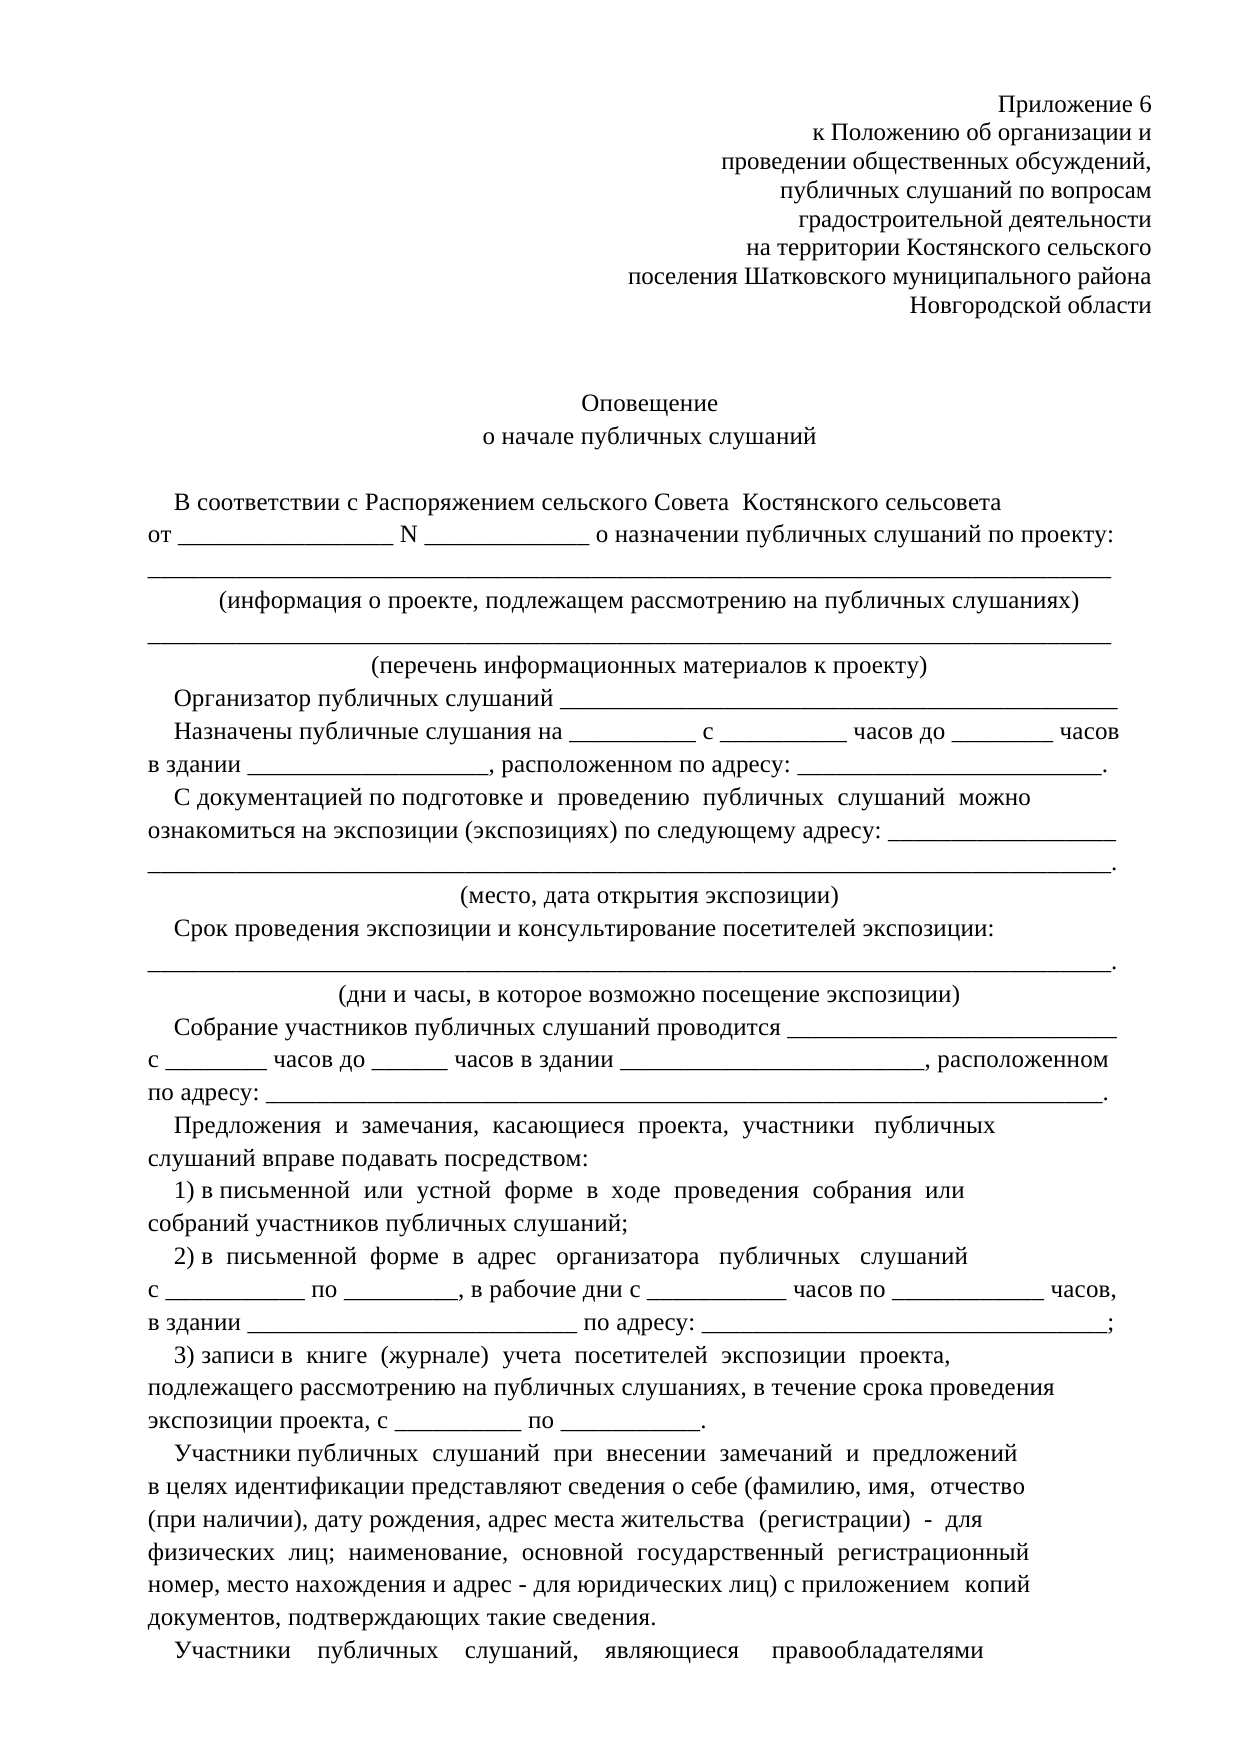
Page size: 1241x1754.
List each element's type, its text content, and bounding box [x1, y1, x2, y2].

text слушаний вправе подавать посредством: [148, 1139, 1152, 1172]
text 3) записи в книге (журнале) учета посетителей экспозиции проекта, [148, 1336, 1152, 1368]
text в целях идентификации представляют сведения о себе (фамилию, имя, отчество [148, 1467, 1152, 1500]
text физических лиц; наименование, основной государственный регистрационный [148, 1532, 1152, 1565]
text на территории Костянского сельского [148, 232, 1152, 261]
text документов, подтверждающих такие сведения. [148, 1598, 1152, 1631]
text в здании ___________________, расположенном по адресу: ________________________. [148, 745, 1152, 778]
text Участники публичных слушаний при внесении замечаний и предложений [148, 1434, 1152, 1467]
text Приложение 6 к Положению об организации и [148, 89, 1152, 146]
text Собрание участников публичных слушаний проводится __________________________ [148, 1007, 1152, 1040]
text Организатор публичных слушаний ____________________________________________ [148, 679, 1152, 712]
text в здании __________________________ по адресу: ________________________________; [148, 1303, 1152, 1336]
text ____________________________________________________________________________ [148, 548, 1152, 581]
text Назначены публичные слушания на __________ с __________ часов до ________ часов [148, 712, 1152, 745]
text Оповещение [148, 384, 1152, 417]
text (информация о проекте, подлежащем рассмотрению на публичных слушаниях) [148, 581, 1152, 614]
text поселения Шатковского муниципального района [148, 261, 1152, 290]
text (дни и часы, в которое возможно посещение экспозиции) [148, 975, 1152, 1007]
text (при наличии), дату рождения, адрес места жительства (регистрации) - для [148, 1500, 1152, 1532]
text ____________________________________________________________________________. [148, 843, 1152, 876]
text В соответствии с Распоряжением сельского Совета Костянского сельсовета [148, 450, 1152, 515]
text ____________________________________________________________________________ [148, 614, 1152, 647]
text о начале публичных слушаний [148, 417, 1152, 450]
text по адресу: __________________________________________________________________. [148, 1073, 1152, 1106]
text собраний участников публичных слушаний; [148, 1204, 1152, 1237]
text Предложения и замечания, касающиеся проекта, участники публичных [148, 1106, 1152, 1139]
text ознакомиться на экспозиции (экспозициях) по следующему адресу: __________________ [148, 811, 1152, 843]
text Срок проведения экспозиции и консультирование посетителей экспозиции: [148, 909, 1152, 942]
text с ___________ по _________, в рабочие дни с ___________ часов по ____________ часов, [148, 1270, 1152, 1303]
text от _________________ N _____________ о назначении публичных слушаний по проекту: [148, 515, 1152, 548]
text (место, дата открытия экспозиции) [148, 876, 1152, 909]
text С документацией по подготовке и проведению публичных слушаний можно [148, 778, 1152, 811]
text 2) в письменной форме в адрес организатора публичных слушаний [148, 1237, 1152, 1270]
text Участники публичных слушаний, являющиеся правообладателями [148, 1631, 1152, 1664]
text с ________ часов до ______ часов в здании ________________________, расположенном [148, 1040, 1152, 1073]
text публичных слушаний по вопросам [148, 175, 1152, 204]
text (перечень информационных материалов к проекту) [148, 647, 1152, 679]
text номер, место нахождения и адрес - для юридических лиц) с приложением копий [148, 1565, 1152, 1598]
text 1) в письменной или устной форме в ходе проведения собрания или [148, 1172, 1152, 1204]
text проведении общественных обсуждений, [148, 146, 1152, 175]
text градостроительной деятельности [148, 204, 1152, 232]
text ____________________________________________________________________________. [148, 942, 1152, 975]
text подлежащего рассмотрению на публичных слушаниях, в течение срока проведения [148, 1368, 1152, 1401]
text Новгородской области [148, 290, 1152, 319]
text экспозиции проекта, с __________ по ___________. [148, 1401, 1152, 1434]
